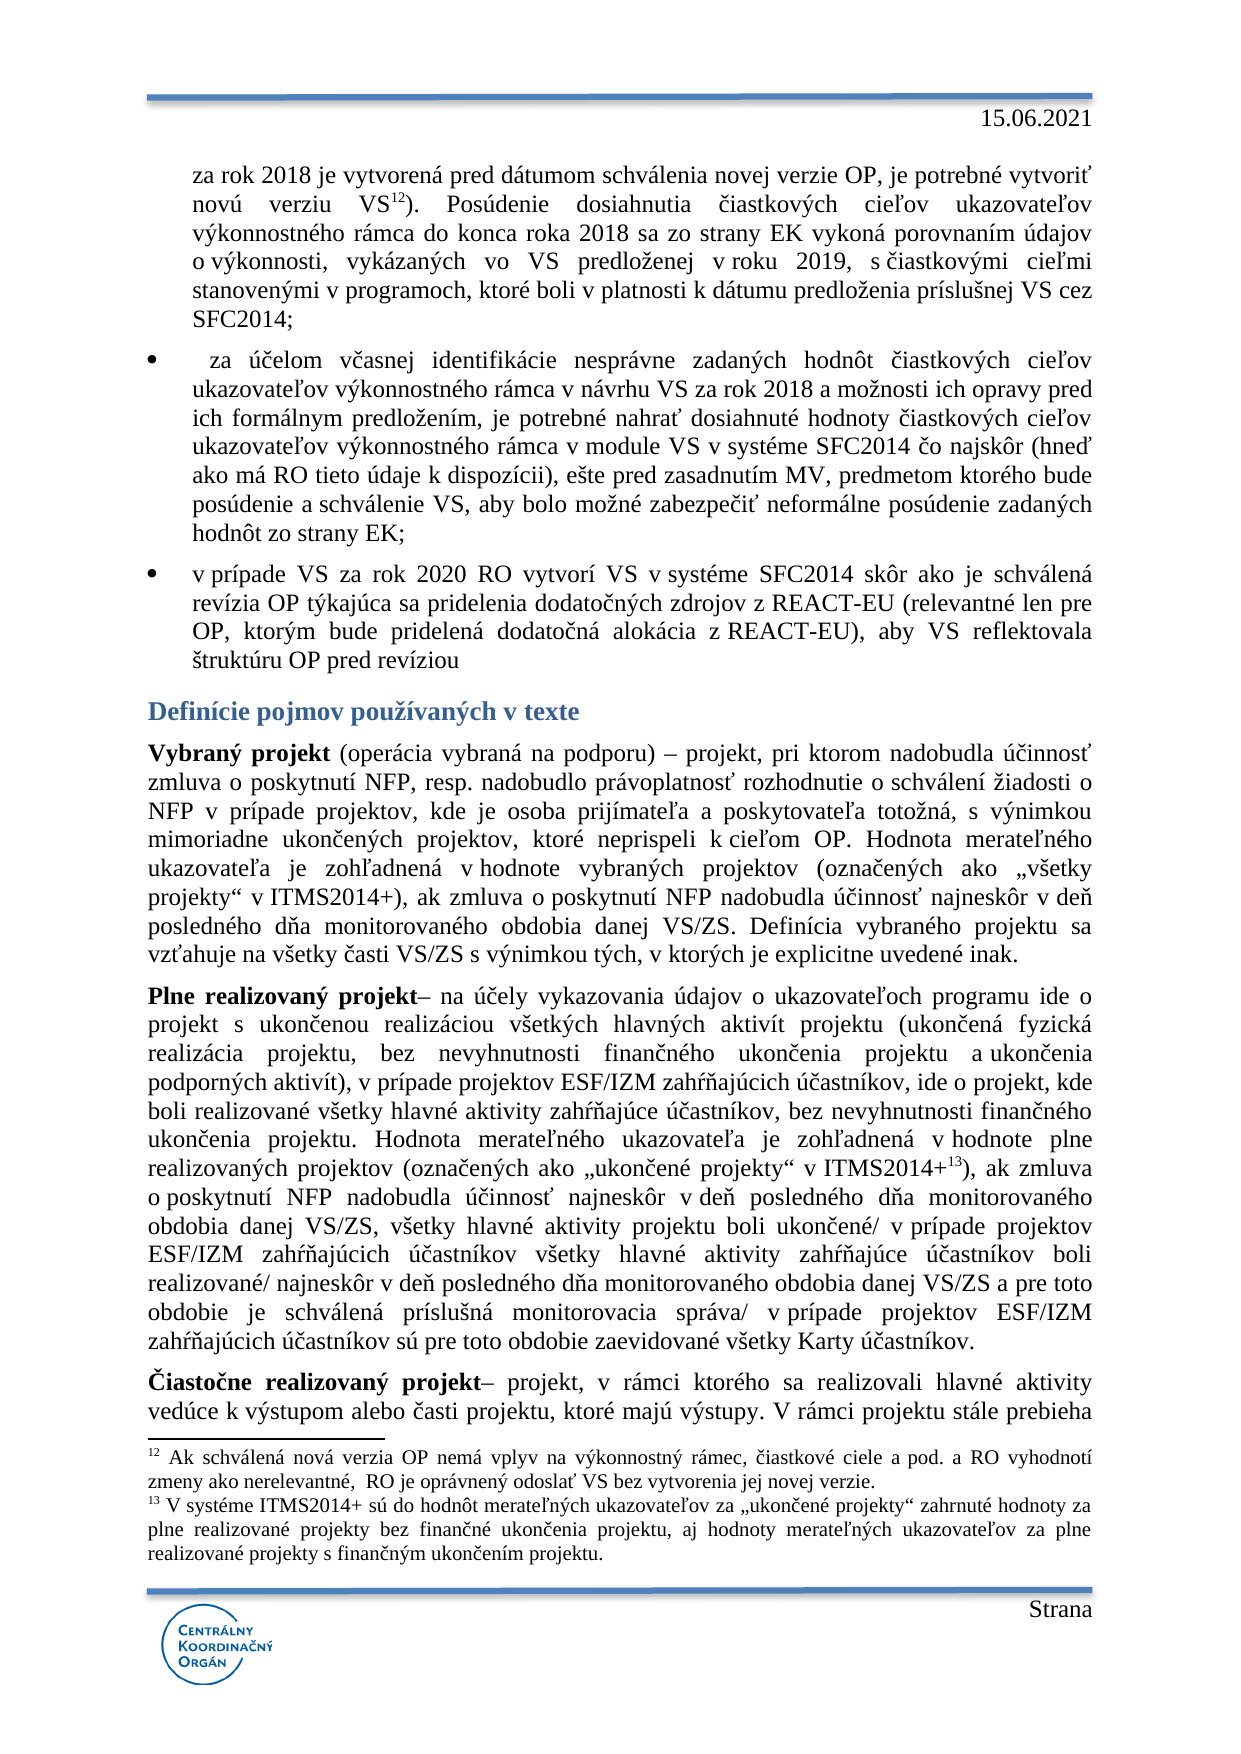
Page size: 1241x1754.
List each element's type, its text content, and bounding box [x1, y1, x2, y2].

list za účelom včasnej identifikácie nesprávne zadaných hodnôt čiastkových cieľov ukazovateľov výkonnostného rámca v návrhu VS za rok 2018 a možnosti ich opravy pred ich formálnym predložením, je potrebné nahrať dosiahnuté hodnoty čiastkových cieľov ukazovateľov výkonnostného rámca v module VS v systéme SFC2014 čo najskôr (hneď ako má RO tieto údaje k dispozícii), ešte pred zasadnutím MV, predmetom ktorého bude posúdenie a schválenie VS, aby bolo možné zabezpečiť neformálne posúdenie zadaných hodnôt zo strany EK; [148, 345, 1092, 546]
text Vybraný projekt (operácia vybraná na podporu) – projekt, pri ktorom nadobudla účinnosť zmluva o poskytnutí NFP, resp. nadobudlo právoplatnosť rozhodnutie o schválení žiadosti o NFP v prípade projektov, kde je osoba prijímateľa a poskytovateľa totožná, s výnimkou mimoriadne ukončených projektov, ktoré neprispeli k cieľom OP. Hodnota merateľného ukazovateľa je zohľadnená v hodnote vybraných projektov (označených ako „všetky projekty“ v ITMS2014+), ak zmluva o poskytnutí NFP nadobudla účinnosť najneskôr v deň posledného dňa monitorovaného obdobia danej VS/ZS. Definícia vybraného projektu sa vzťahuje na všetky časti VS/ZS s výnimkou tých, v ktorých je explicitne uvedené inak. [148, 738, 1092, 968]
list v prípade VS za rok 2020 RO vytvorí VS v systéme SFC2014 skôr ako je schválená revízia OP týkajúca sa pridelenia dodatočných zdrojov z REACT-EU (relevantné len pre OP, ktorým bude pridelená dodatočná alokácia z REACT-EU), aby VS reflektovala štruktúru OP pred revíziou [148, 559, 1092, 674]
text Definície pojmov používaných v texte [148, 695, 1092, 726]
text Plne realizovaný projekt– na účely vykazovania údajov o ukazovateľoch programu ide o projekt s ukončenou realizáciou všetkých hlavných aktivít projektu (ukončená fyzická realizácia projektu, bez nevyhnutnosti finančného ukončenia projektu a ukončenia podporných aktivít), v prípade projektov ESF/IZM zahŕňajúcich účastníkov, ide o projekt, kde boli realizované všetky hlavné aktivity zahŕňajúce účastníkov, bez nevyhnutnosti finančného ukončenia projektu. Hodnota merateľného ukazovateľa je zohľadnená v hodnote plne realizovaných projektov (označených ako „ukončené projekty“ v ITMS2014+), ak zmluva o poskytnutí NFP nadobudla účinnosť najneskôr v deň posledného dňa monitorovaného obdobia danej VS/ZS, všetky hlavné aktivity projektu boli ukončené/ v prípade projektov ESF/IZM zahŕňajúcich účastníkov všetky hlavné aktivity zahŕňajúce účastníkov boli realizované/ najneskôr v deň posledného dňa monitorovaného obdobia danej VS/ZS a pre toto obdobie je schválená príslušná monitorovacia správa/ v prípade projektov ESF/IZM zahŕňajúcich účastníkov sú pre toto obdobie zaevidované všetky Karty účastníkov. [148, 981, 1092, 1354]
list v prípade VS predkladanej v roku 2019 platí, že VS by mala byť naviazaná na poslednú aktuálne platnú verziu OP v SFC2014, ktorá je platná v čase odoslania VS cez SFC2014 (ak je k dátumu odoslania VS za rok 2018 cez SFC2014 schválená nová verzia OP a VS za rok 2018 je vytvorená pred dátumom schválenia novej verzie OP, je potrebné vytvoriť novú verziu VS). Posúdenie dosiahnutia čiastkových cieľov ukazovateľov výkonnostného rámca do konca roka 2018 sa zo strany EK vykoná porovnaním údajov o výkonnosti, vykázaných vo VS predloženej v roku 2019, s čiastkovými cieľmi stanovenými v programoch, ktoré boli v platnosti k dátumu predloženia príslušnej VS cez SFC2014; [148, 160, 1092, 333]
picture [159, 1602, 272, 1684]
